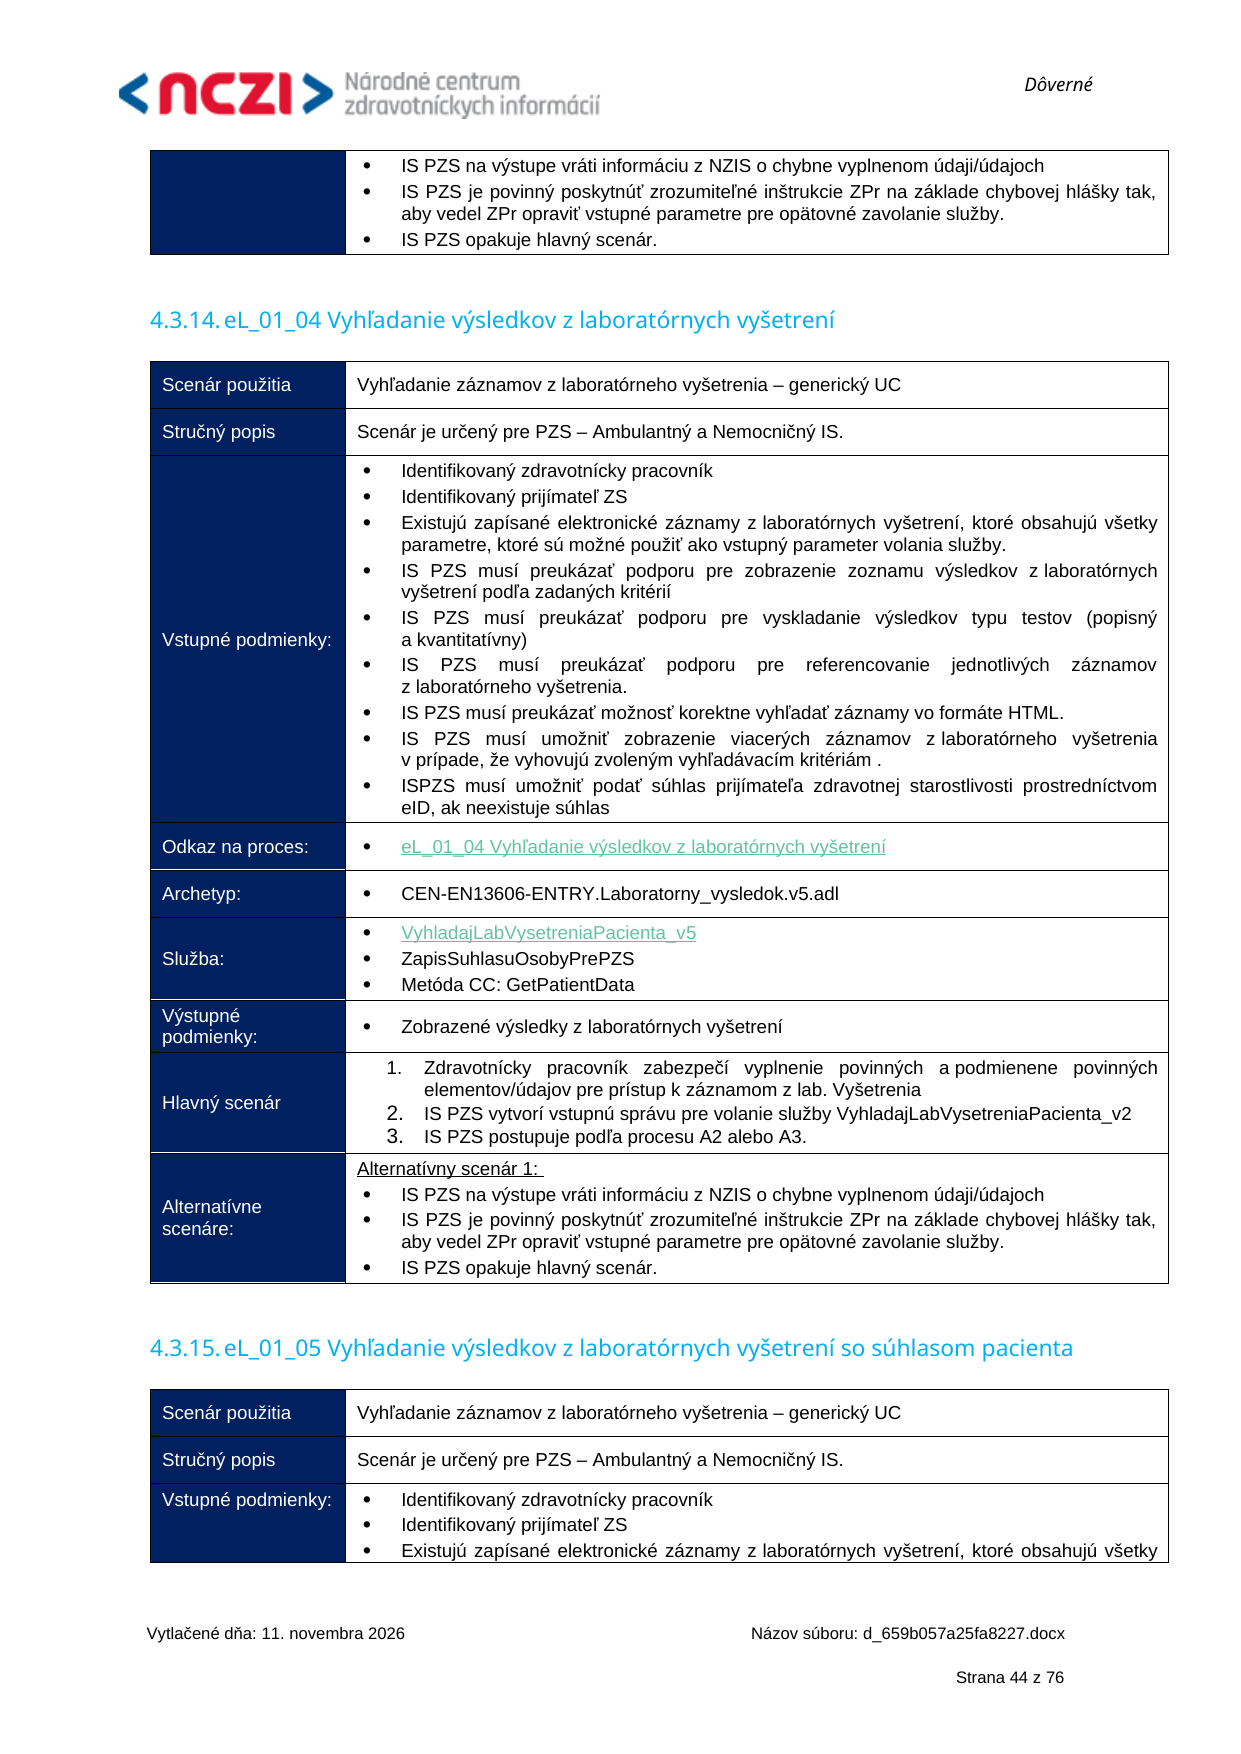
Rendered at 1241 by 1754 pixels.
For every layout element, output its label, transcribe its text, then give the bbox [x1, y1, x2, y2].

table_cell Alternatívne scenáre: [151, 1154, 345, 1282]
table_cell CEN-EN13606-ENTRY.Laboratorny_vysledok.v5.adl [346, 871, 1168, 917]
table_cell Vstupné podmienky: [151, 1484, 345, 1562]
table_cell Scenár je určený pre PZS – Ambulantný a Nemocničný IS. [346, 409, 1168, 455]
table_cell VyhladajLabVysetreniaPacienta_v5 ZapisSuhlasuOsobyPrePZS Metóda CC: GetPatientData [346, 918, 1168, 999]
table_cell Archetyp: [151, 871, 345, 917]
table_header Vyhľadanie záznamov z laboratórneho vyšetrenia – generický UC [346, 1390, 1168, 1436]
table_header Scenár použitia [151, 362, 345, 408]
table_cell Stručný popis [151, 409, 345, 455]
table_cell Služba: [151, 918, 345, 999]
table_cell Výstupné podmienky: [151, 1001, 345, 1052]
table_cell Zobrazené výsledky z laboratórnych vyšetrení [346, 1001, 1168, 1052]
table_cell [151, 151, 345, 254]
table_cell Zdravotnícky pracovník zabezpečí vyplnenie povinných a podmienene povinných elementov/údajov pre prístup k záznamom z lab. Vyšetrenia IS PZS vytvorí vstupnú správu pre volanie služby VyhladajLabVysetreniaPacienta_v2 IS PZS postupuje podľa procesu A2 alebo A3. [346, 1053, 1168, 1152]
subtitle eL_01_04 Vyhľadanie výsledkov z laboratórnych vyšetrení [150, 304, 1090, 336]
table_cell eL_01_04 Vyhľadanie výsledkov z laboratórnych vyšetrení [346, 823, 1168, 869]
table_cell Vstupné podmienky: [151, 456, 345, 822]
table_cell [346, 151, 1168, 254]
subtitle eL_01_05 Vyhľadanie výsledkov z laboratórnych vyšetrení so súhlasom pacienta [150, 1332, 1090, 1364]
table_header Scenár použitia [151, 1390, 345, 1436]
table_cell Scenár je určený pre PZS – Ambulantný a Nemocničný IS. [346, 1437, 1168, 1483]
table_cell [346, 1484, 1168, 1562]
table_header Vyhľadanie záznamov z laboratórneho vyšetrenia – generický UC [346, 362, 1168, 408]
table_cell Hlavný scenár [151, 1053, 345, 1152]
table_cell Odkaz na proces: [151, 823, 345, 869]
picture [118, 72, 600, 119]
table_cell Stručný popis [151, 1437, 345, 1483]
